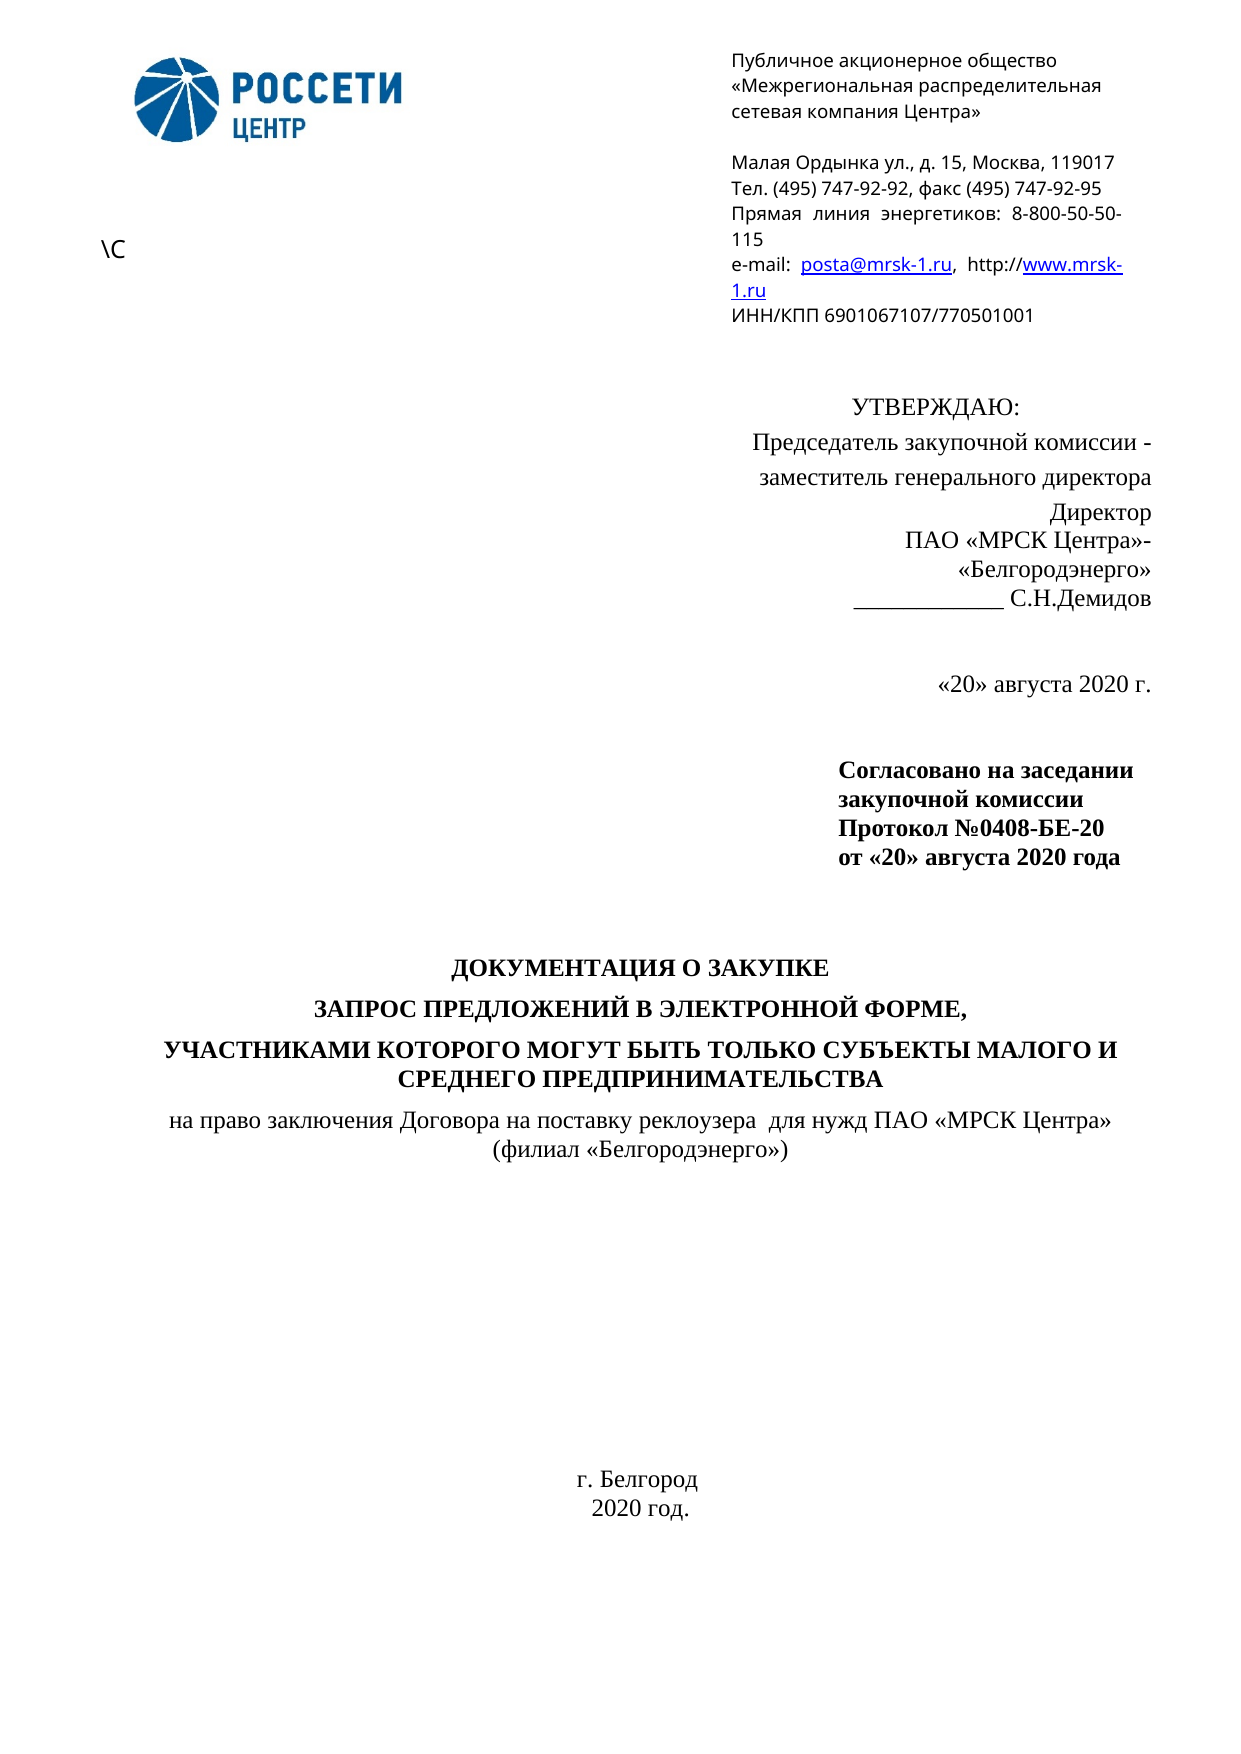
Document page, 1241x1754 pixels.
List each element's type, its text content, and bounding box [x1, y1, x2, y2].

text «Белгородэнерго» [129, 554, 1151, 583]
text УЧАСТНИКАМИ КОТОРОГО МОГУТ БЫТЬ ТОЛЬКО СУБЪЕКТЫ МАЛОГО И СРЕДНЕГО ПРЕДПРИНИМАТЕЛЬСТВА [129, 1036, 1151, 1093]
table_header \С [129, 47, 720, 334]
text г. Белгород 2020 год. [129, 1464, 1151, 1522]
text закупочной комиссии [838, 784, 1151, 813]
text ____________ С.Н.Демидов [129, 583, 1151, 612]
text УТВЕРЖДАЮ: [720, 392, 1151, 421]
text Директор [129, 497, 1151, 526]
text «20» августа 2020 г. [720, 669, 1151, 698]
text от «20» августа 2020 года [838, 842, 1151, 871]
text заместитель генерального директора [129, 462, 1151, 491]
text на право заключения Договора на поставку реклоузера для нужд ПАО «МРСК Центра» (филиал «Белгородэнерго») [129, 1106, 1151, 1163]
text ДОКУМЕНТАЦИЯ О ЗАКУПКЕ [129, 953, 1151, 982]
text Согласовано на заседании [838, 756, 1151, 784]
table_header Публичное акционерное общество «Межрегиональная распределительная сетевая компания Центра» Малая Ордынка ул., д. 15, Москва, 119017 Тел. (495) 747-92-92, факс (495) 747-92-95 Прямая линия энергетиков: 8-800-50-50-115 e-mail: posta@mrsk-1.ru, http://www.mrsk-1.ru ИНН/КПП 6901067107/770501001 [720, 47, 1133, 334]
text Протокол №0408-БЕ-20 [838, 813, 1151, 842]
text ПАО «МРСК Центра»- [129, 526, 1151, 554]
text Председатель закупочной комиссии - [129, 427, 1151, 456]
text ЗАПРОС ПРЕДЛОЖЕНИЙ В ЭЛЕКТРОННОЙ ФОРМЕ, [129, 994, 1151, 1023]
